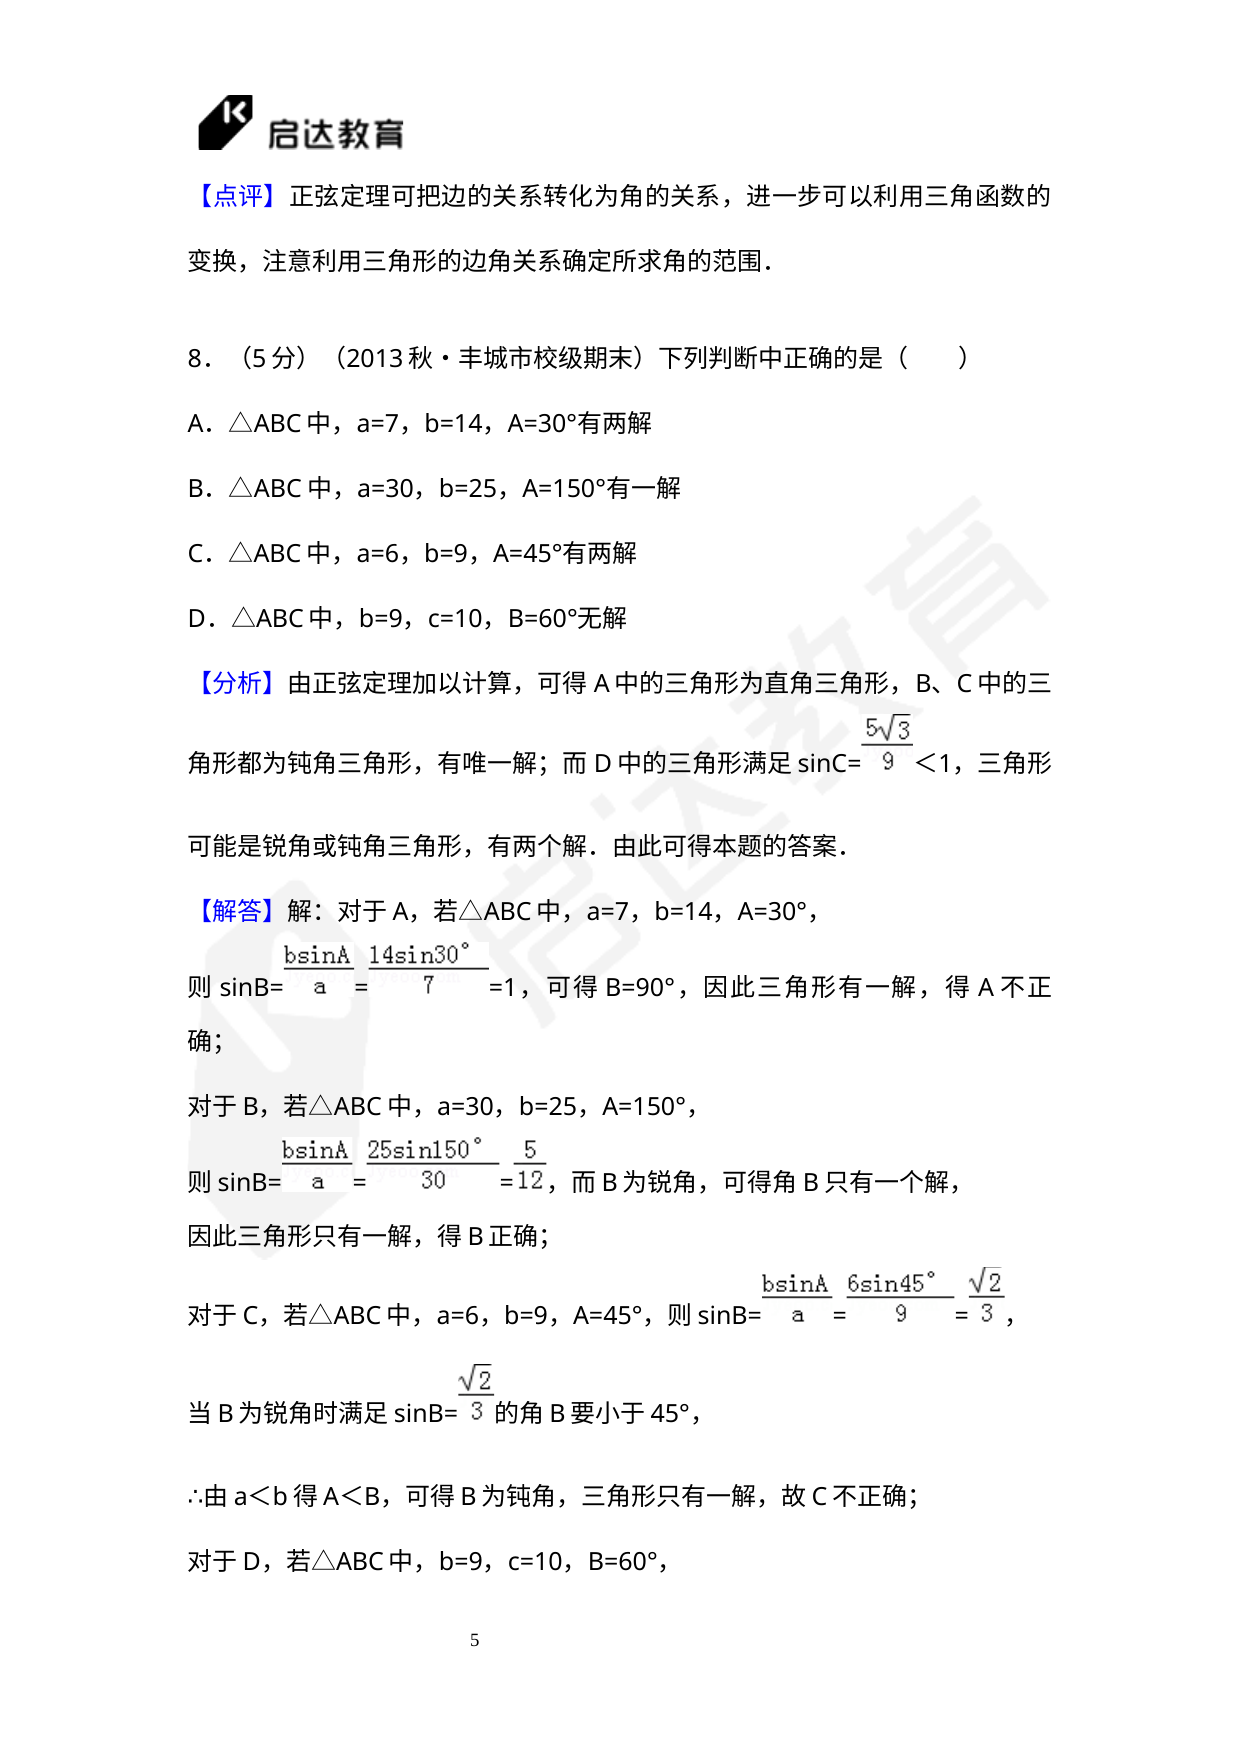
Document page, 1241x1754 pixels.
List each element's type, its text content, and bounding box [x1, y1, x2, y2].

text 则sinB===，而B为锐角，可得角B只有一个解， [187, 1137, 1053, 1202]
text D．△ABC中，b=9，c=10，B=60°无解 [187, 584, 1053, 649]
text C．△ABC中，a=6，b=9，A=45°有两解 [187, 519, 1053, 584]
picture [762, 1270, 833, 1325]
text 对于D，若△ABC中，b=9，c=10，B=60°， [187, 1527, 1053, 1592]
picture [283, 942, 355, 997]
text 因此三角形只有一解，得B正确； [187, 1202, 1053, 1267]
text ∴由a＜b得A＜B，可得B为钝角，三角形只有一解，故C不正确； [187, 1462, 1053, 1527]
text 当B为锐角时满足sinB=的角B要小于45°， [187, 1364, 1053, 1462]
picture [513, 1137, 547, 1192]
text A．△ABC中，a=7，b=14，A=30°有两解 [187, 389, 1053, 454]
picture [861, 714, 913, 773]
picture [846, 1270, 955, 1325]
text 【点评】正弦定理可把边的关系转化为角的关系，进一步可以利用三角函数的变换，注意利用三角形的边角关系确定所求角的范围． [187, 162, 1053, 292]
text B．△ABC中，a=30，b=25，A=150°有一解 [187, 454, 1053, 519]
text 对于C，若△ABC中，a=6，b=9，A=45°，则sinB===， [187, 1267, 1053, 1364]
picture [282, 1137, 353, 1192]
picture [368, 942, 489, 997]
picture [198, 95, 404, 150]
text 则sinB===1，可得B=90°，因此三角形有一解，得A不正确； [187, 942, 1053, 1072]
text 【解答】解：对于A，若△ABC中，a=7，b=14，A=30°， [187, 877, 1053, 942]
text 【分析】由正弦定理加以计算，可得A中的三角形为直角三角形，B、C中的三角形都为钝角三角形，有唯一解；而D中的三角形满足sinC=＜1，三角形可能是锐角或钝角三角形，有两个解．由此可得本题的答案． [187, 649, 1053, 877]
picture [366, 1137, 500, 1192]
picture [968, 1267, 1005, 1325]
text 对于B，若△ABC中，a=30，b=25，A=150°， [187, 1072, 1053, 1137]
picture [458, 1364, 495, 1423]
text 8．（5分）（2013秋•丰城市校级期末）下列判断中正确的是（ ） [187, 324, 1053, 389]
